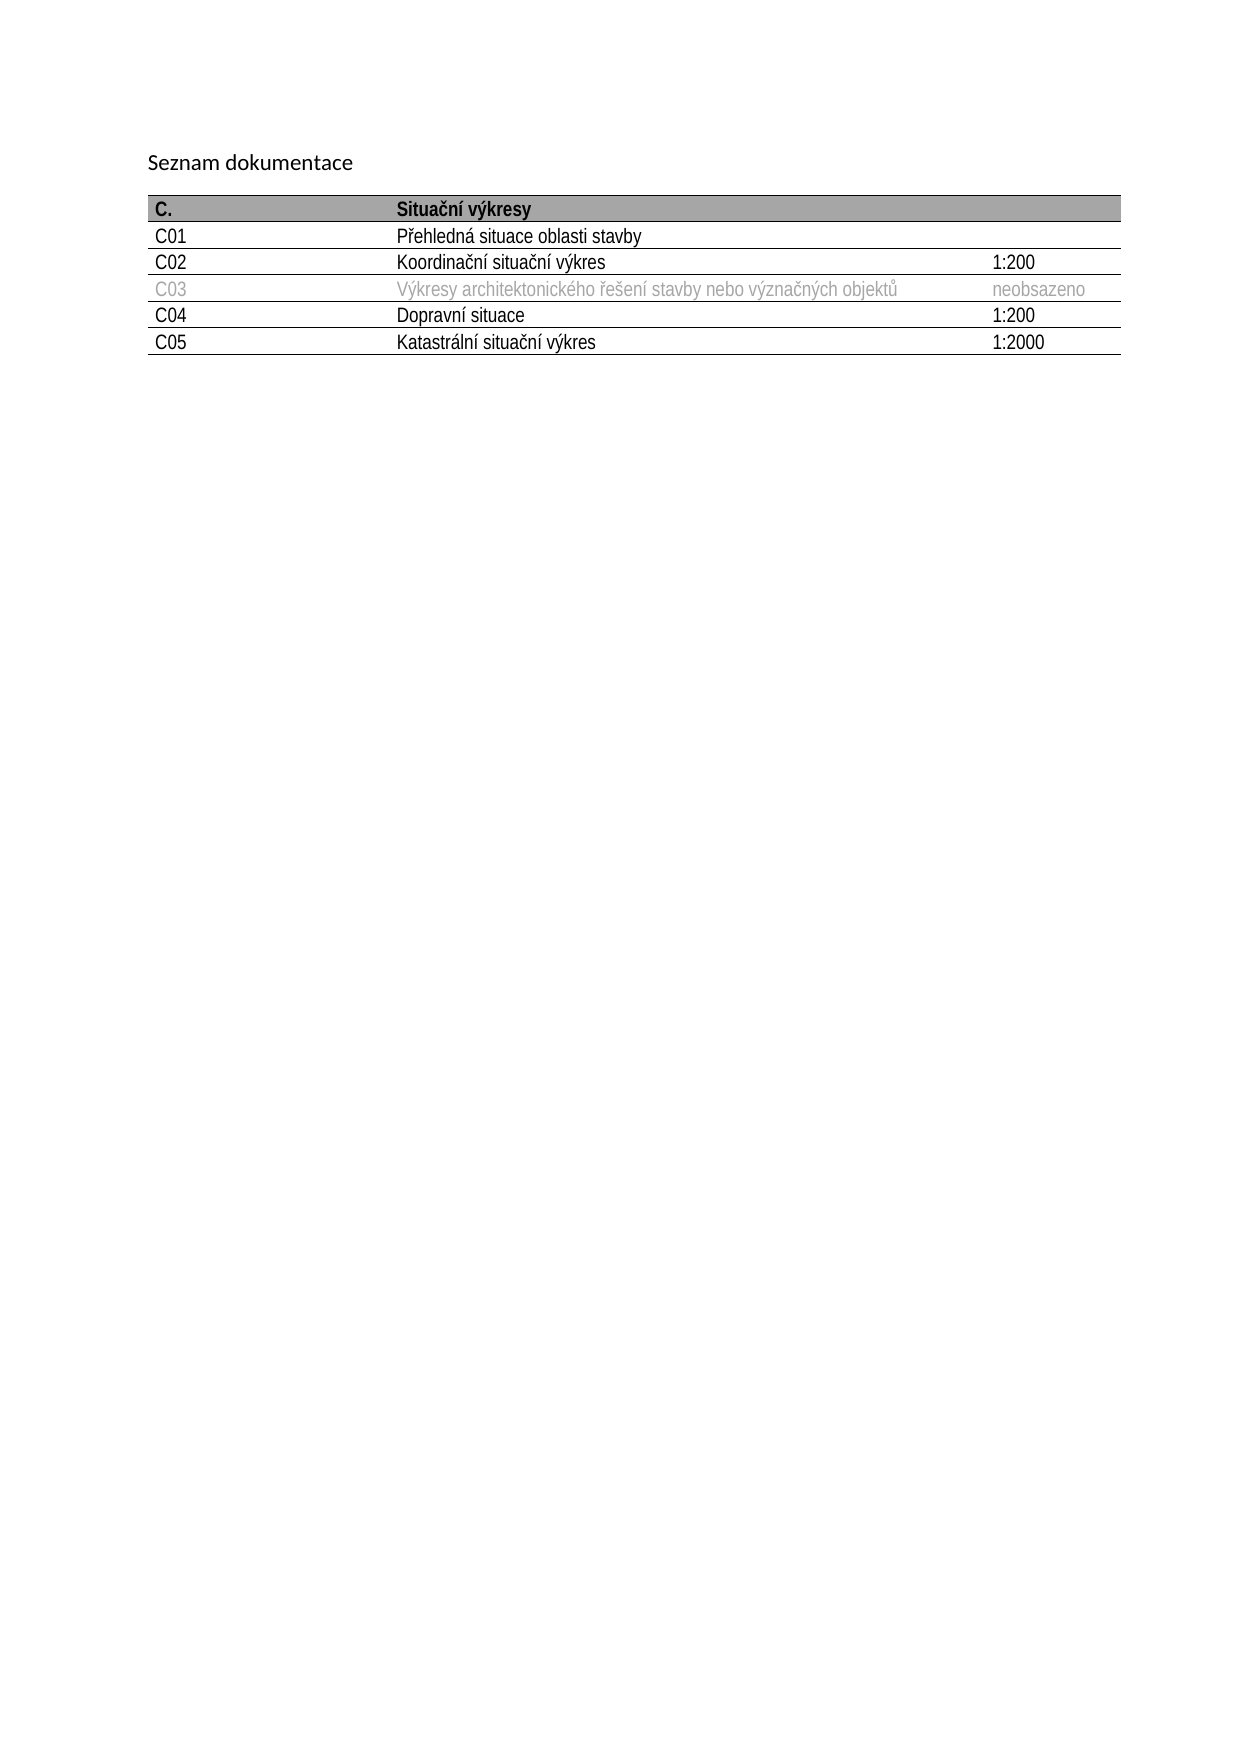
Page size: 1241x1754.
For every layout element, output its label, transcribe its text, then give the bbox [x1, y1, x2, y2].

table_cell 1:200 [985, 302, 1121, 327]
table_cell [985, 222, 1121, 248]
table_cell C05 [148, 328, 389, 354]
table_cell C03 [148, 275, 389, 301]
table_header [985, 196, 1121, 221]
table_cell Přehledná situace oblasti stavby [389, 222, 985, 248]
table_cell 1:2000 [985, 328, 1121, 354]
table_cell 1:200 [985, 249, 1121, 274]
table_cell Dopravní situace [389, 302, 985, 327]
table_header Situační výkresy [389, 196, 985, 221]
table_cell neobsazeno [985, 275, 1121, 301]
table_cell C02 [148, 249, 389, 274]
table_cell C04 [148, 302, 389, 327]
text Seznam dokumentace [148, 148, 1093, 176]
table_cell C01 [148, 222, 389, 248]
table_cell Výkresy architektonického řešení stavby nebo význačných objektů [389, 275, 985, 301]
table_header C. [148, 196, 389, 221]
table_cell Katastrální situační výkres [389, 328, 985, 354]
table_cell Koordinační situační výkres [389, 249, 985, 274]
